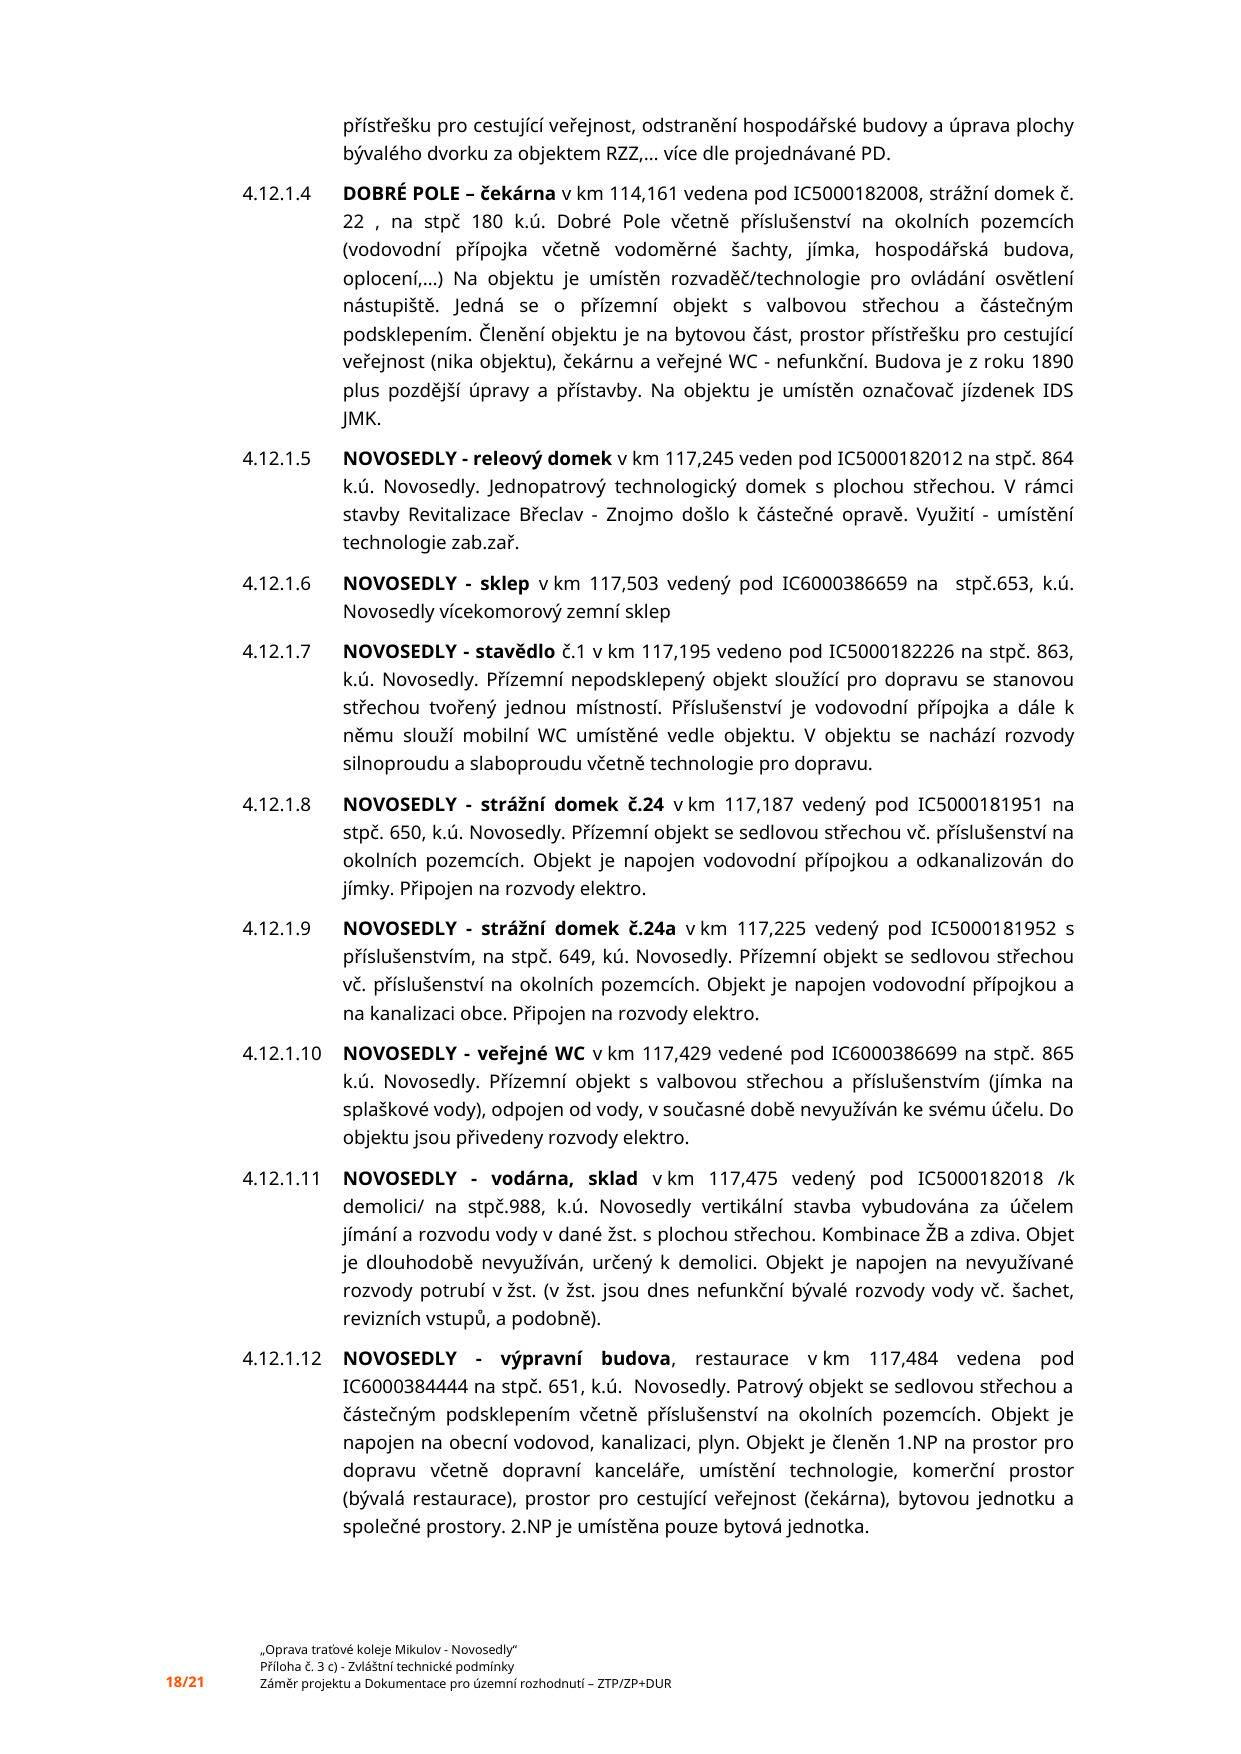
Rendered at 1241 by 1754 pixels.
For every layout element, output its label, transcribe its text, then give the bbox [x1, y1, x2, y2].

text NOVOSEDLY - sklep v km 117,503 vedený pod IC6000386659 na stpč.653, k.ú. Novosedly vícekomorový zemní sklep [242, 570, 1075, 623]
text NOVOSEDLY - vodárna, sklad v km 117,475 vedený pod IC5000182018 /k demolici/ na stpč.988, k.ú. Novosedly vertikální stavba vybudována za účelem jímání a rozvodu vody v dané žst. s plochou střechou. Kombinace ŽB a zdiva. Objet je dlouhodobě nevyužíván, určený k demolici. Objekt je napojen na nevyužívané rozvody potrubí v žst. (v žst. jsou dnes nefunkční bývalé rozvody vody vč. šachet, revizních vstupů, a podobně). [242, 1165, 1075, 1331]
text NOVOSEDLY - veřejné WC v km 117,429 vedené pod IC6000386699 na stpč. 865 k.ú. Novosedly. Přízemní objekt s valbovou střechou a příslušenstvím (jímka na splaškové vody), odpojen od vody, v současné době nevyužíván ke svému účelu. Do objektu jsou přivedeny rozvody elektro. [242, 1040, 1075, 1150]
text NOVOSEDLY - výpravní budova, restaurace v km 117,484 vedena pod IC6000384444 na stpč. 651, k.ú. Novosedly. Patrový objekt se sedlovou střechou a částečným podsklepením včetně příslušenství na okolních pozemcích. Objekt je napojen na obecní vodovod, kanalizaci, plyn. Objekt je členěn 1.NP na prostor pro dopravu včetně dopravní kanceláře, umístění technologie, komerční prostor (bývalá restaurace), prostor pro cestující veřejnost (čekárna), bytovou jednotku a společné prostory. 2.NP je umístěna pouze bytová jednotka. [242, 1346, 1075, 1539]
text DOBRÉ POLE – čekárna v km 114,161 vedena pod IC5000182008, strážní domek č. 22 , na stpč 180 k.ú. Dobré Pole včetně příslušenství na okolních pozemcích (vodovodní přípojka včetně vodoměrné šachty, jímka, hospodářská budova, oplocení,…) Na objektu je umístěn rozvaděč/technologie pro ovládání osvětlení nástupiště. Jedná se o přízemní objekt s valbovou střechou a částečným podsklepením. Členění objektu je na bytovou část, prostor přístřešku pro cestující veřejnost (nika objektu), čekárnu a veřejné WC - nefunkční. Budova je z roku 1890 plus pozdější úpravy a přístavby. Na objektu je umístěn označovač jízdenek IDS JMK. [242, 181, 1075, 430]
text NOVOSEDLY - releový domek v km 117,245 veden pod IC5000182012 na stpč. 864 k.ú. Novosedly. Jednopatrový technologický domek s plochou střechou. V rámci stavby Revitalizace Břeclav - Znojmo došlo k částečné opravě. Využití - umístění technologie zab.zař. [242, 445, 1075, 555]
text NOVOSEDLY - strážní domek č.24 v km 117,187 vedený pod IC5000181951 na stpč. 650, k.ú. Novosedly. Přízemní objekt se sedlovou střechou vč. příslušenství na okolních pozemcích. Objekt je napojen vodovodní přípojkou a odkanalizován do jímky. Připojen na rozvody elektro. [242, 791, 1075, 901]
text NOVOSEDLY - stavědlo č.1 v km 117,195 vedeno pod IC5000182226 na stpč. 863, k.ú. Novosedly. Přízemní nepodsklepený objekt sloužící pro dopravu se stanovou střechou tvořený jednou místností. Příslušenství je vodovodní přípojka a dále k němu slouží mobilní WC umístěné vedle objektu. V objektu se nachází rozvody silnoproudu a slaboproudu včetně technologie pro dopravu. [242, 638, 1075, 776]
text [242, 112, 1075, 166]
text NOVOSEDLY - strážní domek č.24a v km 117,225 vedený pod IC5000181952 s příslušenstvím, na stpč. 649, kú. Novosedly. Přízemní objekt se sedlovou střechou vč. příslušenství na okolních pozemcích. Objekt je napojen vodovodní přípojkou a na kanalizaci obce. Připojen na rozvody elektro. [242, 916, 1075, 1025]
